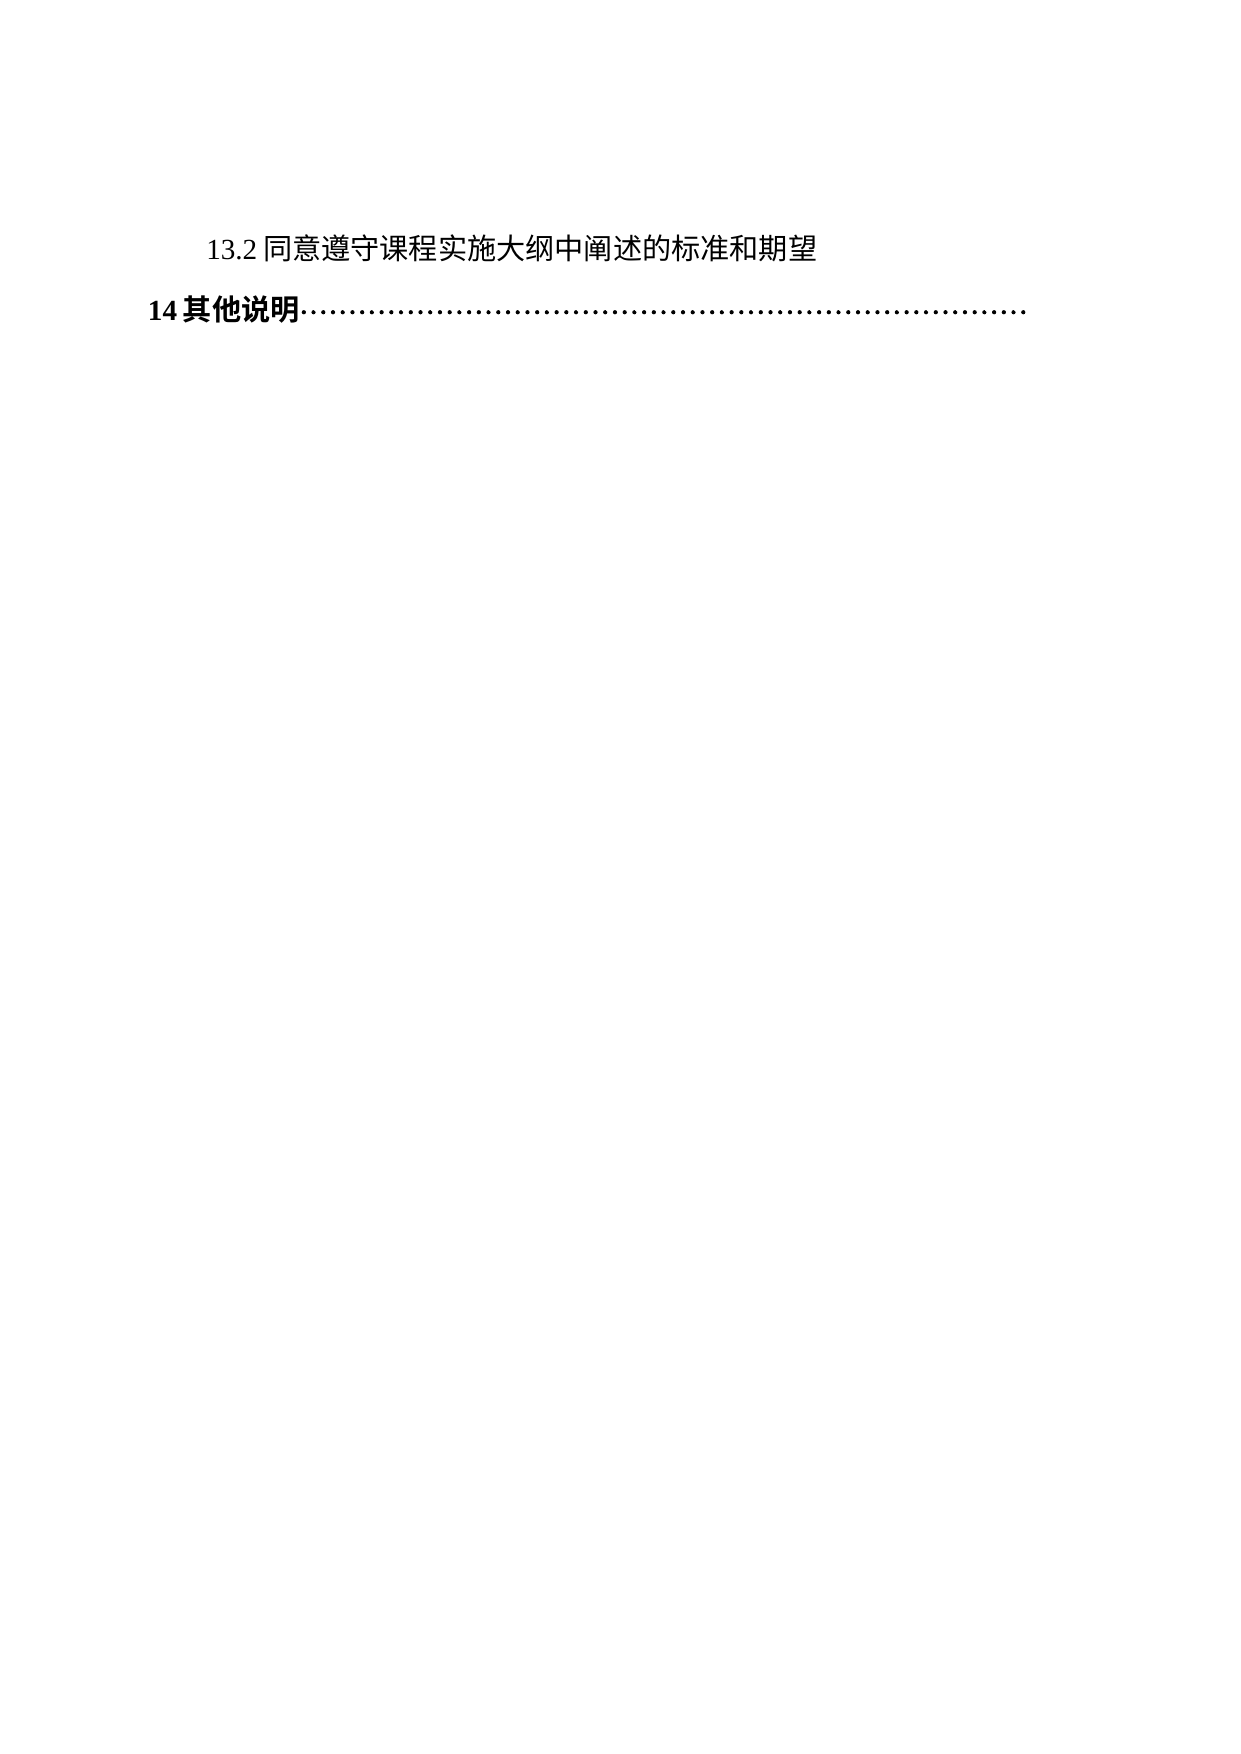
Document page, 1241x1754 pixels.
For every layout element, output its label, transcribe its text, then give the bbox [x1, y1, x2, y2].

text 13.2同意遵守课程实施大纲中阐述的标准和期望 [148, 216, 1092, 277]
text 14其他说明 [148, 277, 1092, 339]
